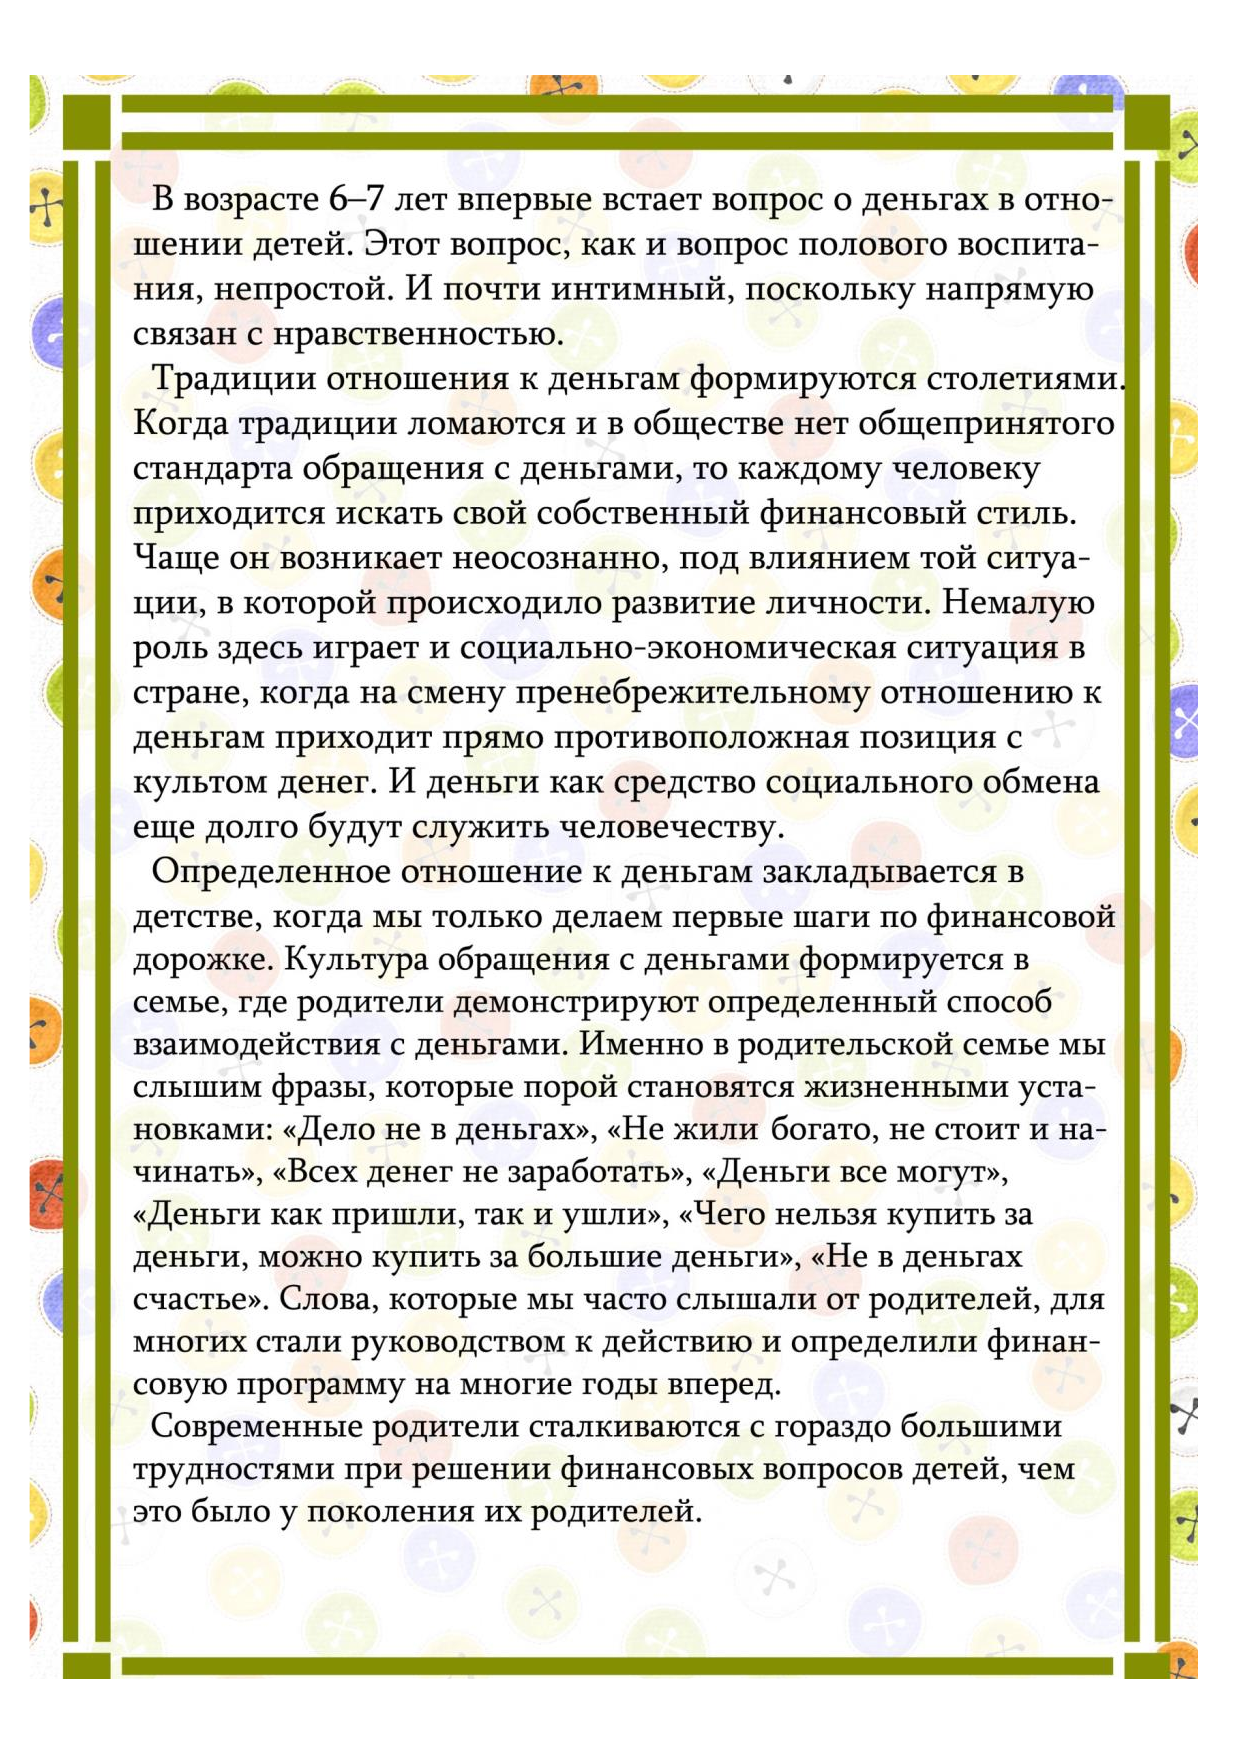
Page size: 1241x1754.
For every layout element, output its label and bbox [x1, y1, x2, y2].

picture [29, 75, 1198, 1679]
